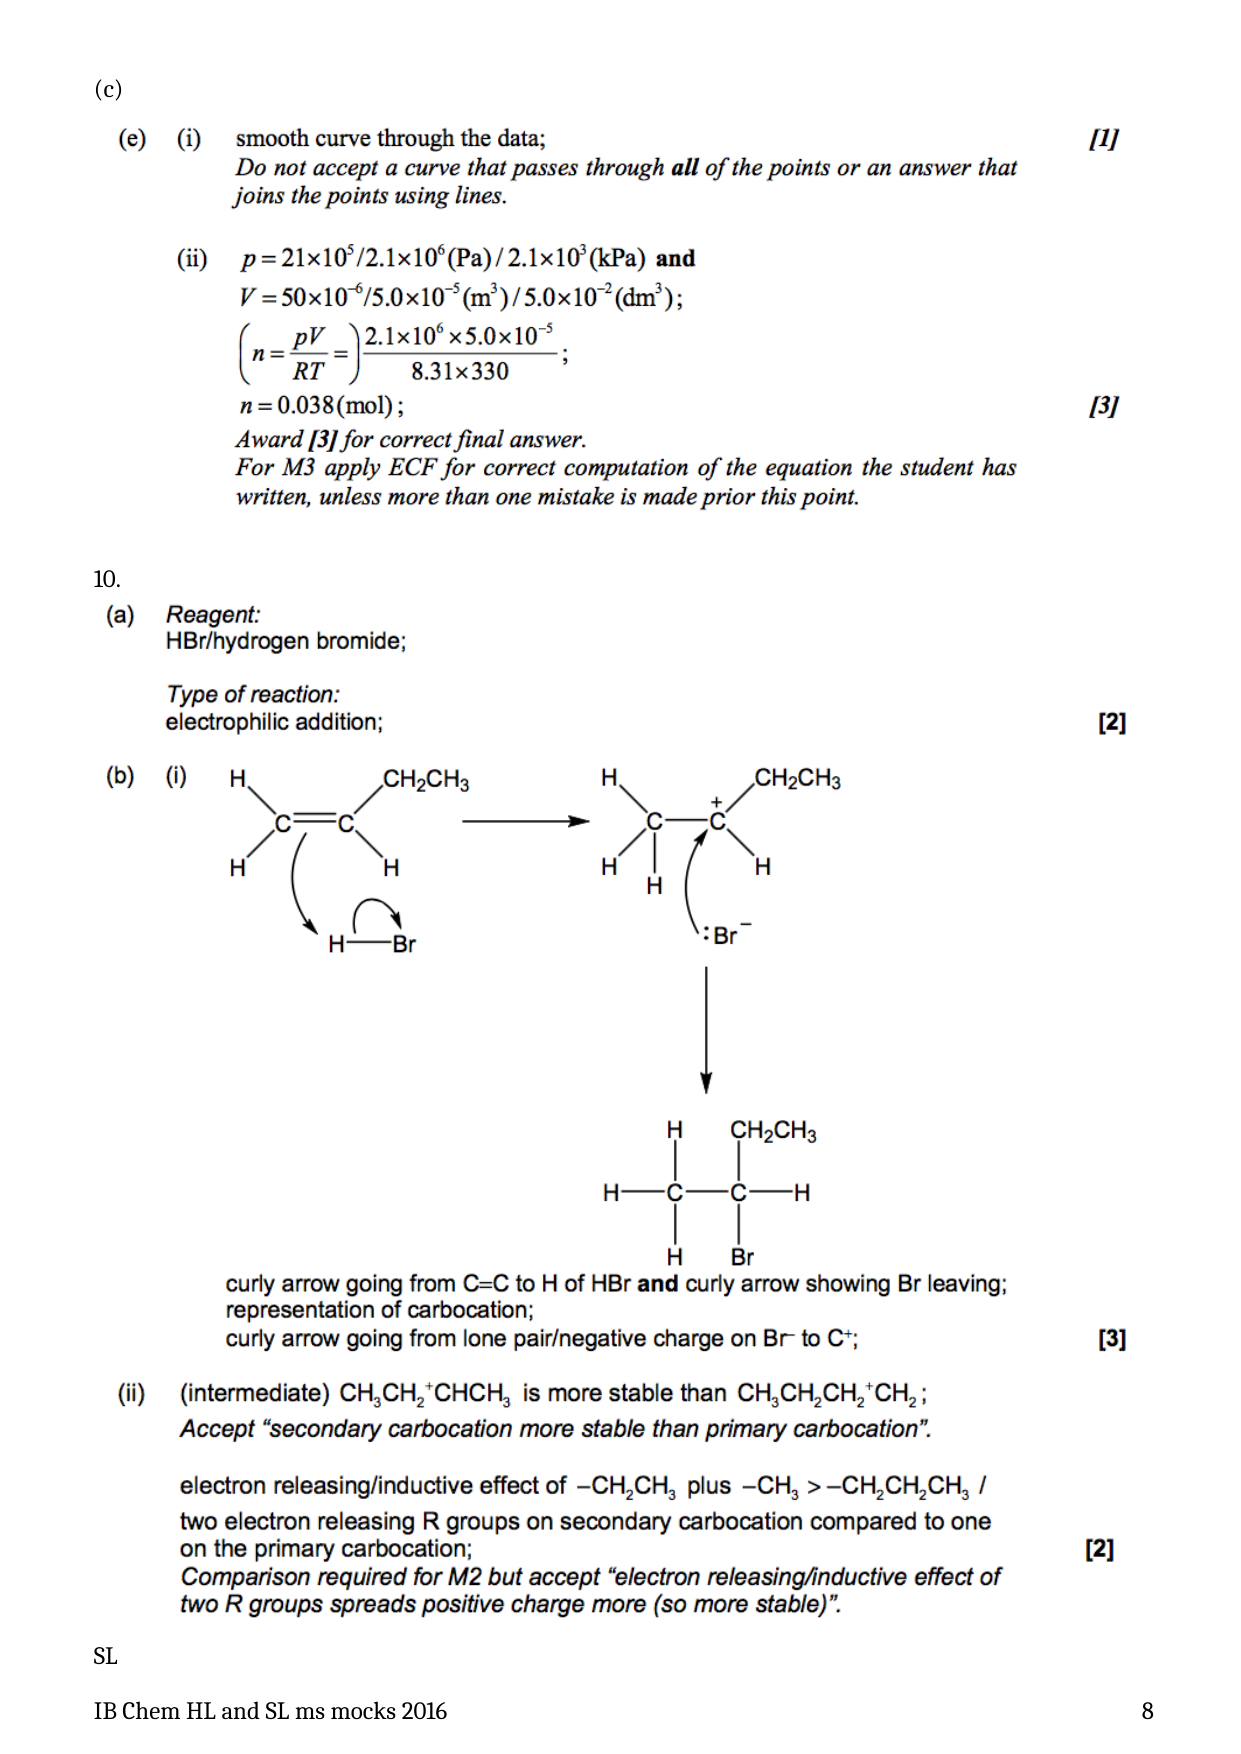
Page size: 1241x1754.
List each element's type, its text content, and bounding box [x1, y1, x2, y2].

picture [93, 103, 1152, 536]
text (c) [94, 75, 1154, 104]
picture [93, 593, 1153, 1642]
text SL [94, 1642, 1154, 1671]
text 10. [94, 565, 1154, 593]
